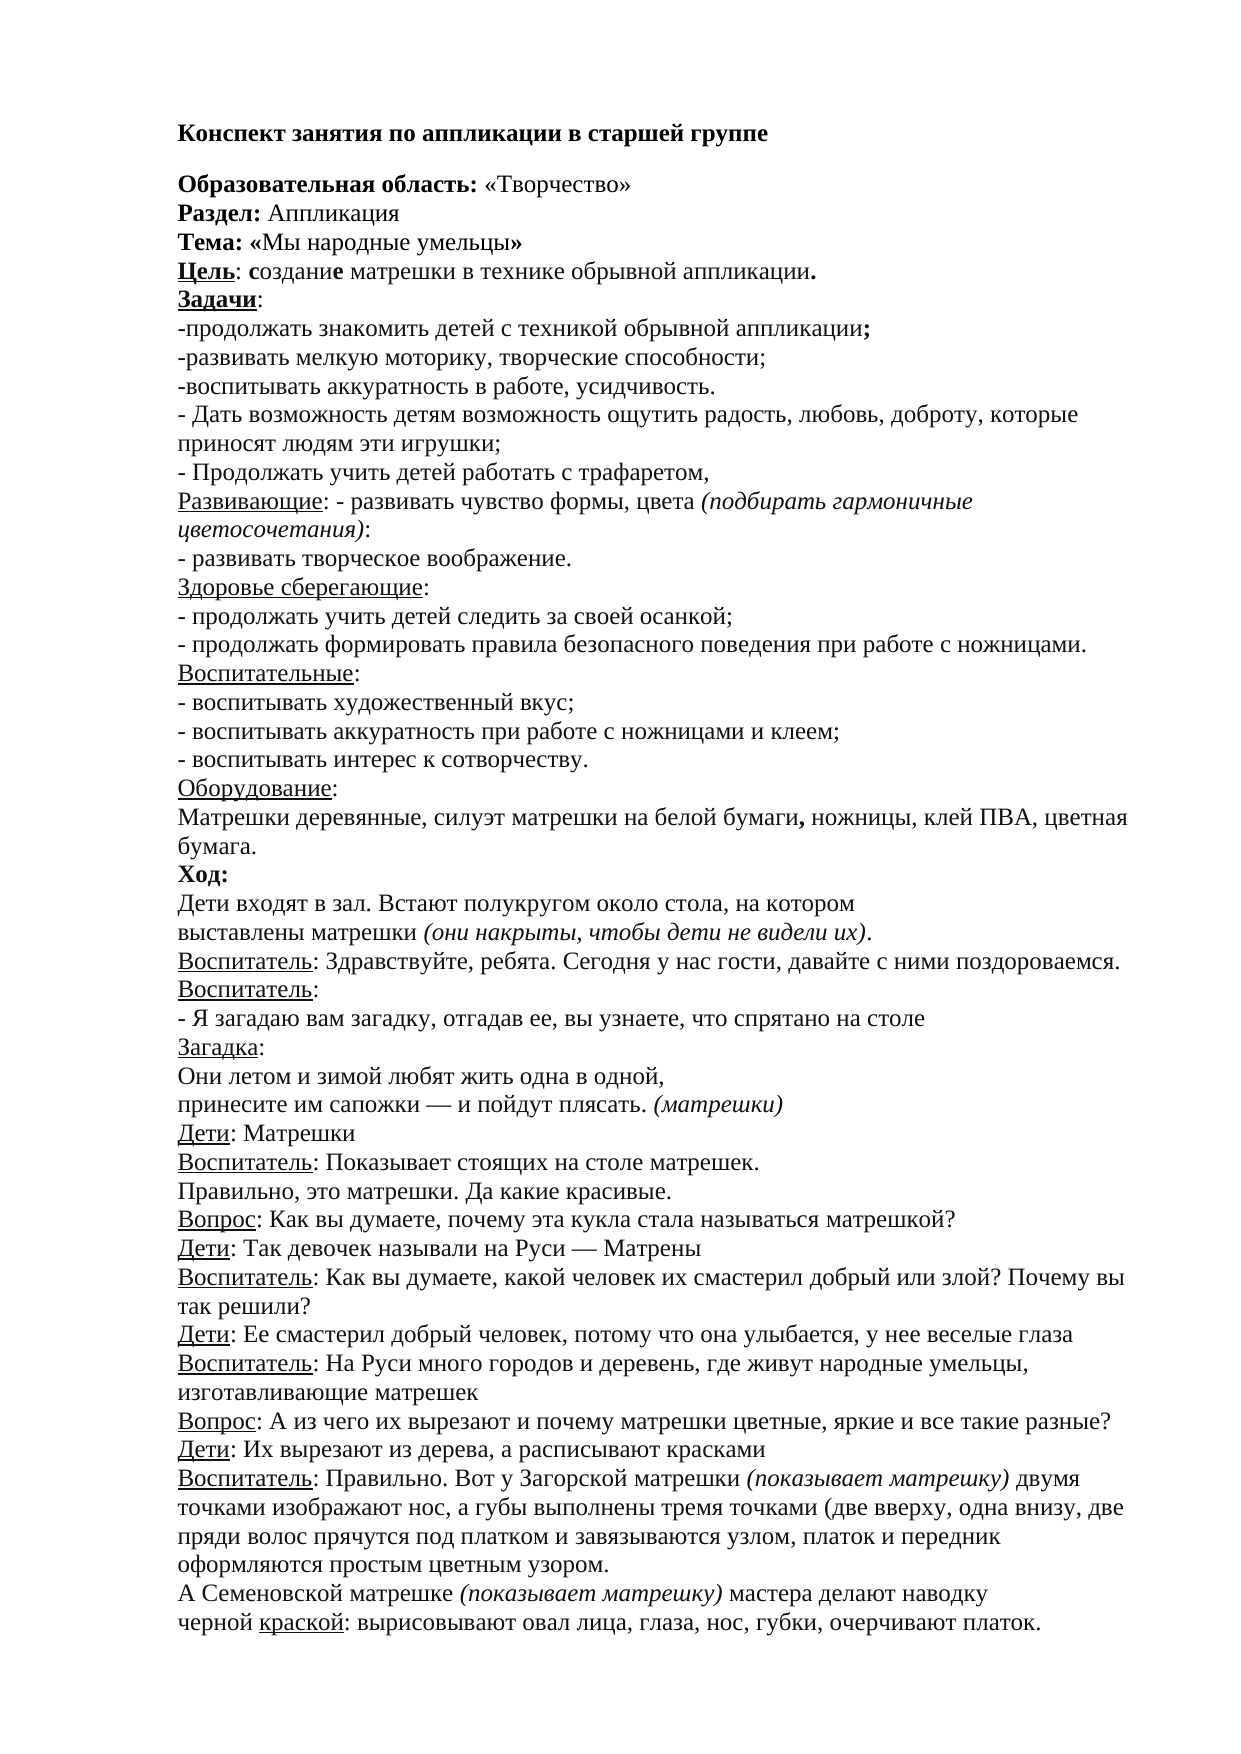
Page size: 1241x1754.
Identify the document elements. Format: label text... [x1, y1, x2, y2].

text - воспитывать интерес к сотворчеству. [177, 744, 1152, 773]
text Матрешки деревянные, силуэт матрешки на белой бумаги, ножницы, клей ПВА, цветная бумага. [177, 802, 1152, 859]
text Воспитатель: Как вы думаете, какой человек их смастерил добрый или злой? Почему вы так решили? [177, 1262, 1152, 1319]
text -развивать мелкую моторику, творческие способности; [177, 342, 1152, 371]
text Развивающие: - развивать чувство формы, цвета (подбирать гармоничные цветосочетания): [177, 486, 1152, 543]
text Воспитатель: На Руси много городов и деревень, где живут народные умельцы, изготавливающие матрешек [177, 1348, 1152, 1406]
text Вопрос: А из чего их вырезают и почему матрешки цветные, яркие и все такие разные? [177, 1406, 1152, 1434]
text Здоровье сберегающие: [177, 572, 1152, 601]
text - Продолжать учить детей работать с трафаретом, [177, 457, 1152, 486]
text Дети входят в зал. Встают полукругом около стола, на котором выставлены матрешки (они накрыты, чтобы дети не видели их). [177, 888, 1152, 946]
text Цель: создание матрешки в технике обрывной аппликации. [177, 256, 1152, 284]
text Задачи: [177, 284, 1152, 313]
text Дети: Их вырезают из дерева, а расписывают красками [177, 1434, 1152, 1463]
text Конспект занятия по аппликации в старшей группе [177, 118, 1152, 147]
text Правильно, это матрешки. Да какие красивые. [177, 1176, 1152, 1204]
text Образовательная область: «Творчество» [177, 169, 1152, 198]
text Дети: Матрешки [177, 1118, 1152, 1147]
text - воспитывать аккуратность при работе с ножницами и клеем; [177, 716, 1152, 744]
text Воспитатель: Показывает стоящих на столе матрешек. [177, 1147, 1152, 1176]
text Загадка: [177, 1032, 1152, 1061]
text Тема: «Мы народные умельцы» [177, 227, 1152, 256]
text - Я загадаю вам загадку, отгадав ее, вы узнаете, что спрятано на столе [177, 1003, 1152, 1032]
text Они летом и зимой любят жить одна в одной, [177, 1061, 1152, 1089]
text - продолжать формировать правила безопасного поведения при работе с ножницами. [177, 629, 1152, 658]
text - воспитывать художественный вкус; [177, 687, 1152, 716]
text - продолжать учить детей следить за своей осанкой; [177, 601, 1152, 629]
text принесите им сапожки — и пойдут плясать. (матрешки) [177, 1089, 1152, 1118]
text Оборудование: [177, 773, 1152, 802]
text Ход: [177, 859, 1152, 888]
text Воспитатель: Здравствуйте, ребята. Сегодня у нас гости, давайте с ними поздороваемся. [177, 946, 1152, 974]
text Раздел: Аппликация [177, 198, 1152, 227]
text -воспитывать аккуратность в работе, усидчивость. [177, 371, 1152, 399]
text Вопрос: Как вы думаете, почему эта кукла стала называться матрешкой? [177, 1204, 1152, 1233]
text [177, 1578, 1152, 1636]
text Воспитательные: [177, 658, 1152, 687]
text -продолжать знакомить детей с техникой обрывной аппликации; [177, 313, 1152, 342]
text - развивать творческое воображение. [177, 543, 1152, 572]
text - Дать возможность детям возможность ощутить радость, любовь, доброту, которые приносят людям эти игрушки; [177, 399, 1152, 457]
text Воспитатель: [177, 974, 1152, 1003]
text Дети: Так девочек называли на Руси — Матрены [177, 1233, 1152, 1262]
text Дети: Ее смастерил добрый человек, потому что она улыбается, у нее веселые глаза [177, 1319, 1152, 1348]
text Воспитатель: Правильно. Вот у Загорской матрешки (показывает матрешку) двумя точками изображают нос, а губы выполнены тремя точками (две вверху, одна внизу, две пряди волос прячутся под платком и завязываются узлом, платок и передник оформляются простым цветным узором. [177, 1463, 1152, 1578]
